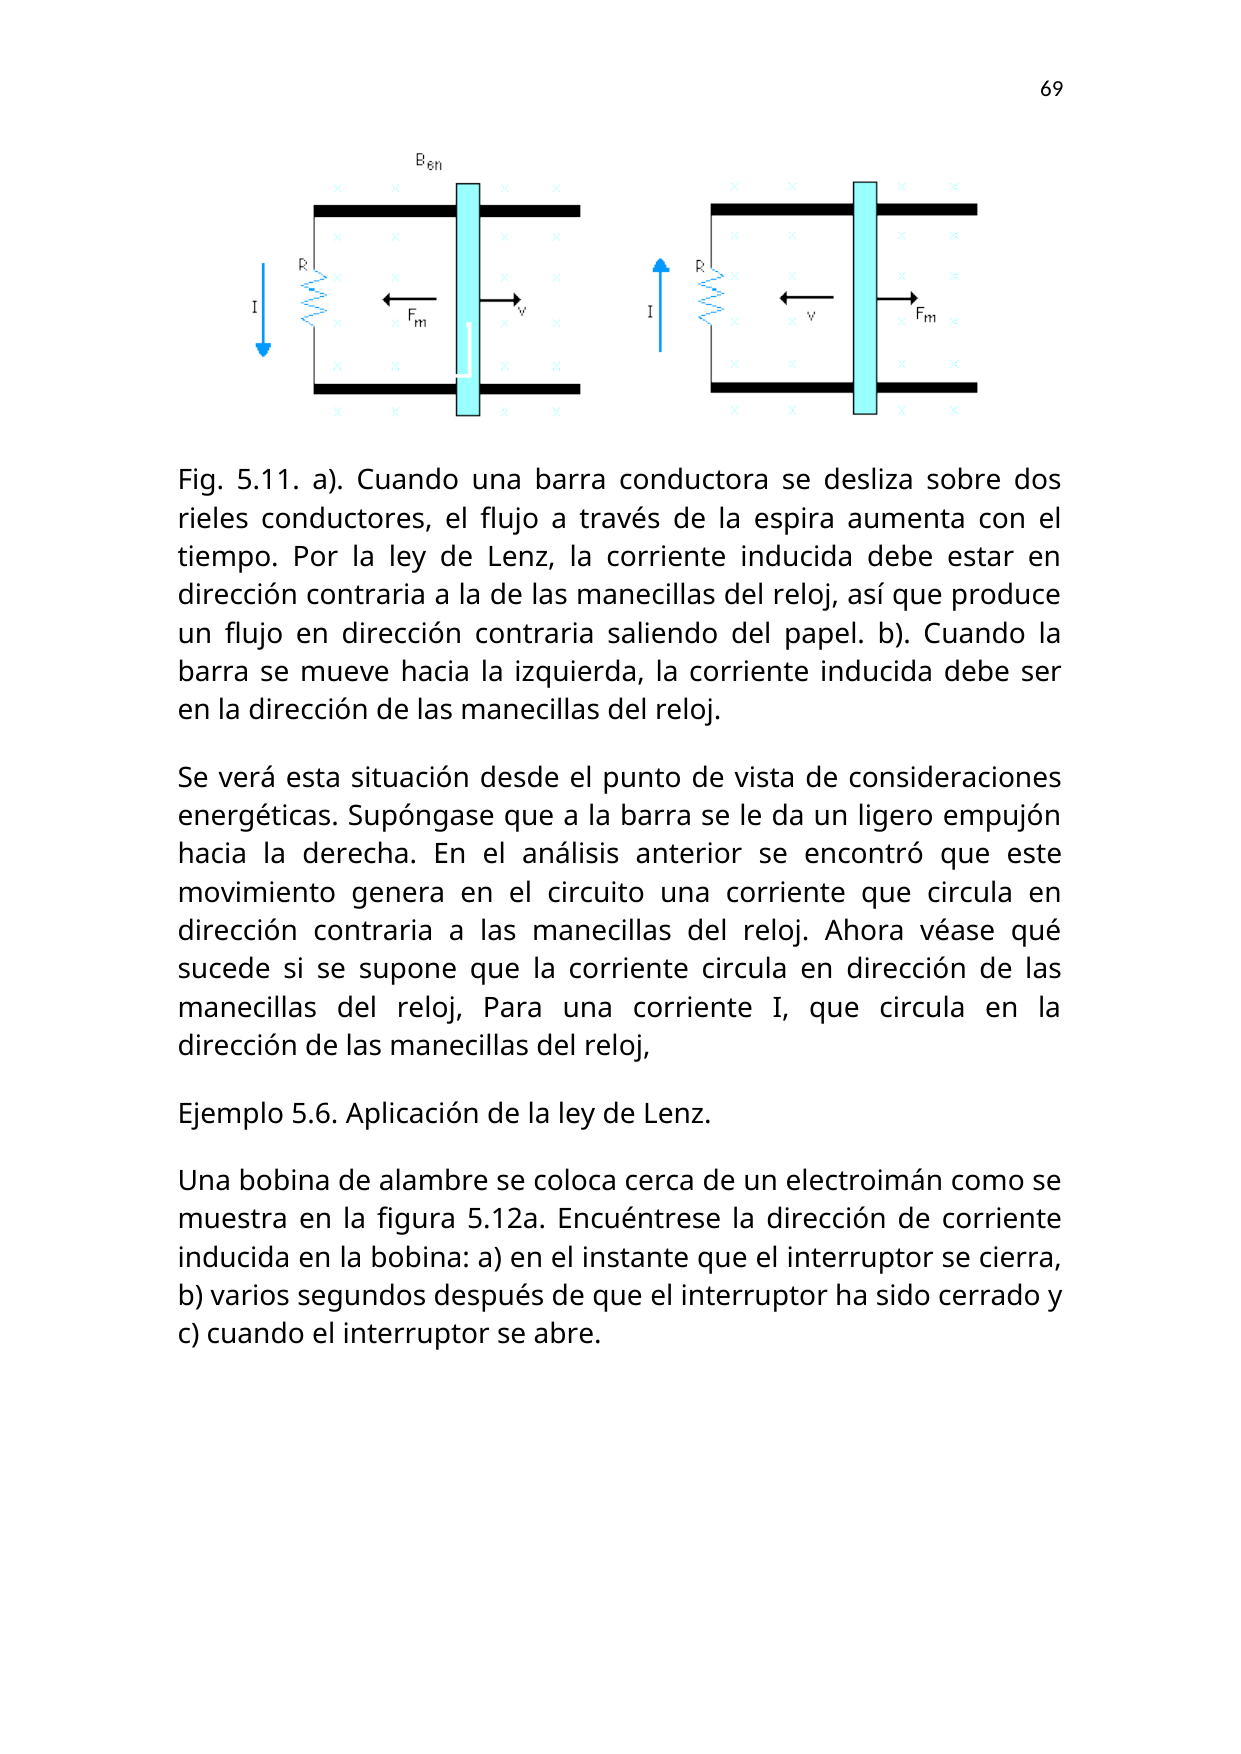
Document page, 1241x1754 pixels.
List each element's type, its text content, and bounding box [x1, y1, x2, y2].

picture [237, 147, 1003, 431]
text Fig. 5.11. a). Cuando una barra conductora se desliza sobre dos rieles conductores, el flujo a través de la espira aumenta con el tiempo. Por la ley de Lenz, la corriente inducida debe estar en dirección contraria a la de las manecillas del reloj, así que produce un flujo en dirección contraria saliendo del papel. b). Cuando la barra se mueve hacia la izquierda, la corriente inducida debe ser en la dirección de las manecillas del reloj. [177, 459, 1063, 728]
text Ejemplo 5.6. Aplicación de la ley de Lenz. [177, 1093, 1063, 1131]
text Una bobina de alambre se coloca cerca de un electroimán como se muestra en la figura 5.12a. Encuéntrese la dirección de corriente inducida en la bobina: a) en el instante que el interruptor se cierra, b) varios segundos después de que el interruptor ha sido cerrado y c) cuando el interruptor se abre. [177, 1160, 1063, 1352]
text Se verá esta situación desde el punto de vista de consideraciones energéticas. Supóngase que a la barra se le da un ligero empujón hacia la derecha. En el análisis anterior se encontró que este movimiento genera en el circuito una corriente que circula en dirección contraria a las manecillas del reloj. Ahora véase qué sucede si se supone que la corriente circula en dirección de las manecillas del reloj, Para una corriente I, que circula en la dirección de las manecillas del reloj, [177, 757, 1063, 1064]
